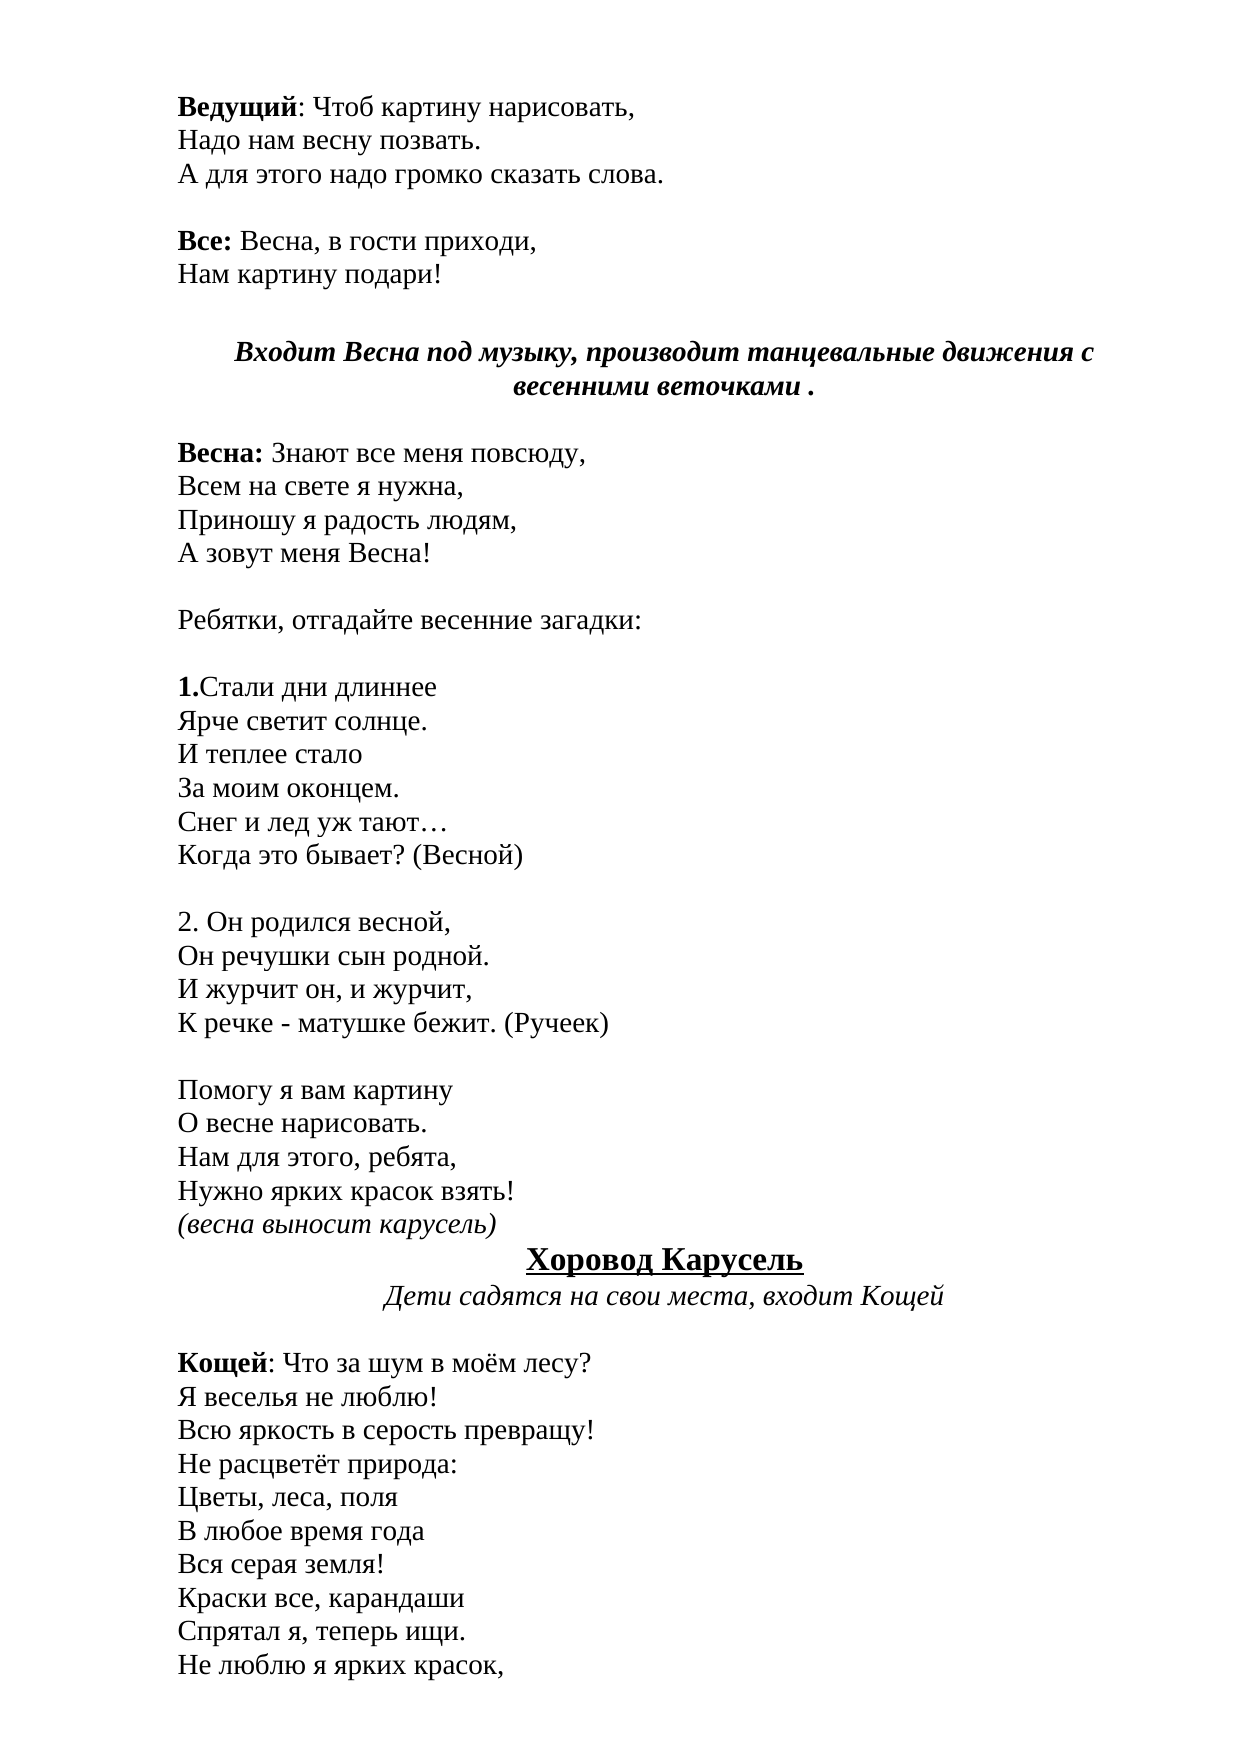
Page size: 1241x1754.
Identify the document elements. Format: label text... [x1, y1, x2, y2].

text Весна: Знают все меня повсюду, [177, 435, 1152, 468]
text Ведущий: Чтоб картину нарисовать, [177, 89, 1152, 122]
text Нам картину подари! [177, 256, 1152, 290]
text Цветы, леса, поля [177, 1479, 1152, 1513]
text Ребятки, отгадайте весенние загадки: [177, 602, 1152, 636]
text Надо нам весну позвать. [177, 122, 1152, 156]
text Всем на свете я нужна, [177, 468, 1152, 502]
text Не расцветёт природа: [177, 1446, 1152, 1479]
text Входит Весна под музыку, производит танцевальные движения с весенними веточками . [177, 334, 1152, 401]
text Помогу я вам картину [177, 1072, 1152, 1106]
text Хоровод Карусель [177, 1240, 1152, 1278]
text Приношу я радость людям, [177, 502, 1152, 535]
text Все: Весна, в гости приходи, [177, 223, 1152, 256]
text Краски все, карандаши [177, 1580, 1152, 1613]
text Я веселья не люблю! [177, 1379, 1152, 1412]
text Дети садятся на свои места, входит Кощей [177, 1278, 1152, 1312]
text О весне нарисовать. [177, 1106, 1152, 1139]
text 1.Стали дни длиннее Ярче светит солнце. И теплее стало За моим оконцем. Снег и лед уж тают… Когда это бывает? (Весной) [177, 669, 1152, 871]
text Нужно ярких красок взять! [177, 1173, 1152, 1206]
text Не люблю я ярких красок, [177, 1647, 1152, 1681]
text Кощей: Что за шум в моём лесу? [177, 1345, 1152, 1379]
text А для этого надо громко сказать слова. [177, 156, 1152, 189]
text Вся серая земля! [177, 1546, 1152, 1580]
text А зовут меня Весна! [177, 535, 1152, 569]
text Всю яркость в серость превращу! [177, 1412, 1152, 1446]
text В любое время года [177, 1513, 1152, 1546]
text Спрятал я, теперь ищи. [177, 1613, 1152, 1647]
text 2. Он родился весной, Он речушки сын родной. И журчит он, и журчит, К речке - матушке бежит. (Ручеек) [451, 904, 1152, 1038]
text Нам для этого, ребята, [177, 1139, 1152, 1173]
text (весна выносит карусель) [177, 1206, 1152, 1240]
